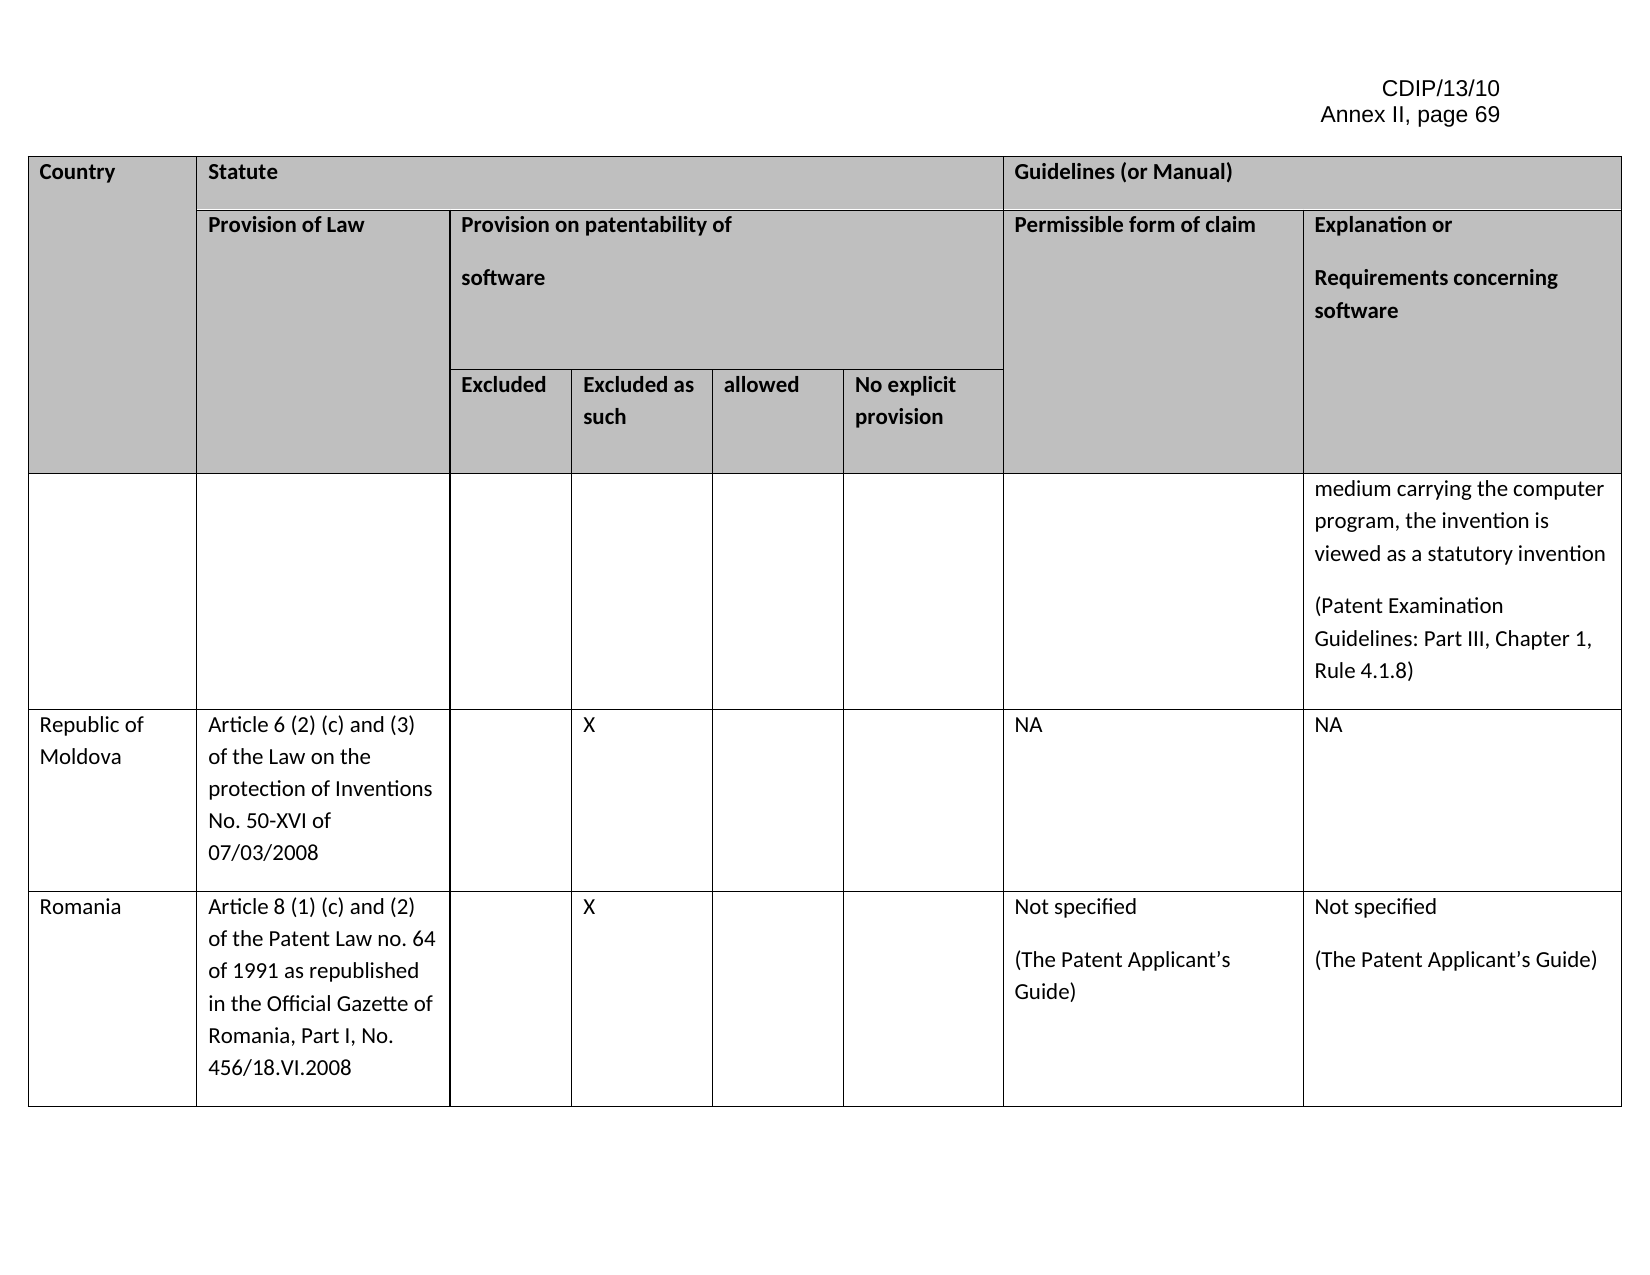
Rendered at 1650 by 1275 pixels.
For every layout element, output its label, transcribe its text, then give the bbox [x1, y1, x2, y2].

table_header Guidelines (or Manual) [1004, 157, 1621, 209]
table_cell allowed [713, 370, 843, 473]
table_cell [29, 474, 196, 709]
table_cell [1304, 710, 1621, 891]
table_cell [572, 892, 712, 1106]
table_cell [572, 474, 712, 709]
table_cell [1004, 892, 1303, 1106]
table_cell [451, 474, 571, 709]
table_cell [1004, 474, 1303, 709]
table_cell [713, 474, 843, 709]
table_cell Excluded as such [572, 370, 712, 473]
table_cell Explanation or Requirements concerning software [1304, 211, 1621, 473]
table_cell Provision of Law [197, 211, 449, 473]
table_header Statute [197, 157, 1003, 209]
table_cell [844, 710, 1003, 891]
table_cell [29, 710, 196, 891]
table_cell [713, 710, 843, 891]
table_cell Provision on patentability of software [451, 211, 1003, 369]
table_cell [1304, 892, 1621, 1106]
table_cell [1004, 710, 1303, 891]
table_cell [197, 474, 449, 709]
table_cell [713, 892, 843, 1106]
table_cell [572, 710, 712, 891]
table_cell No explicit provision [844, 370, 1003, 473]
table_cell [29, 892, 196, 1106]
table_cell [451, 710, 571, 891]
table_header Country [29, 157, 196, 473]
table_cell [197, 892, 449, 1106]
table_cell Permissible form of claim [1004, 211, 1303, 473]
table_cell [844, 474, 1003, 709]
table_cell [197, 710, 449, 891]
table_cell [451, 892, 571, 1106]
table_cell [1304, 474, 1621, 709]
table_cell Excluded [451, 370, 571, 473]
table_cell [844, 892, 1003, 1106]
